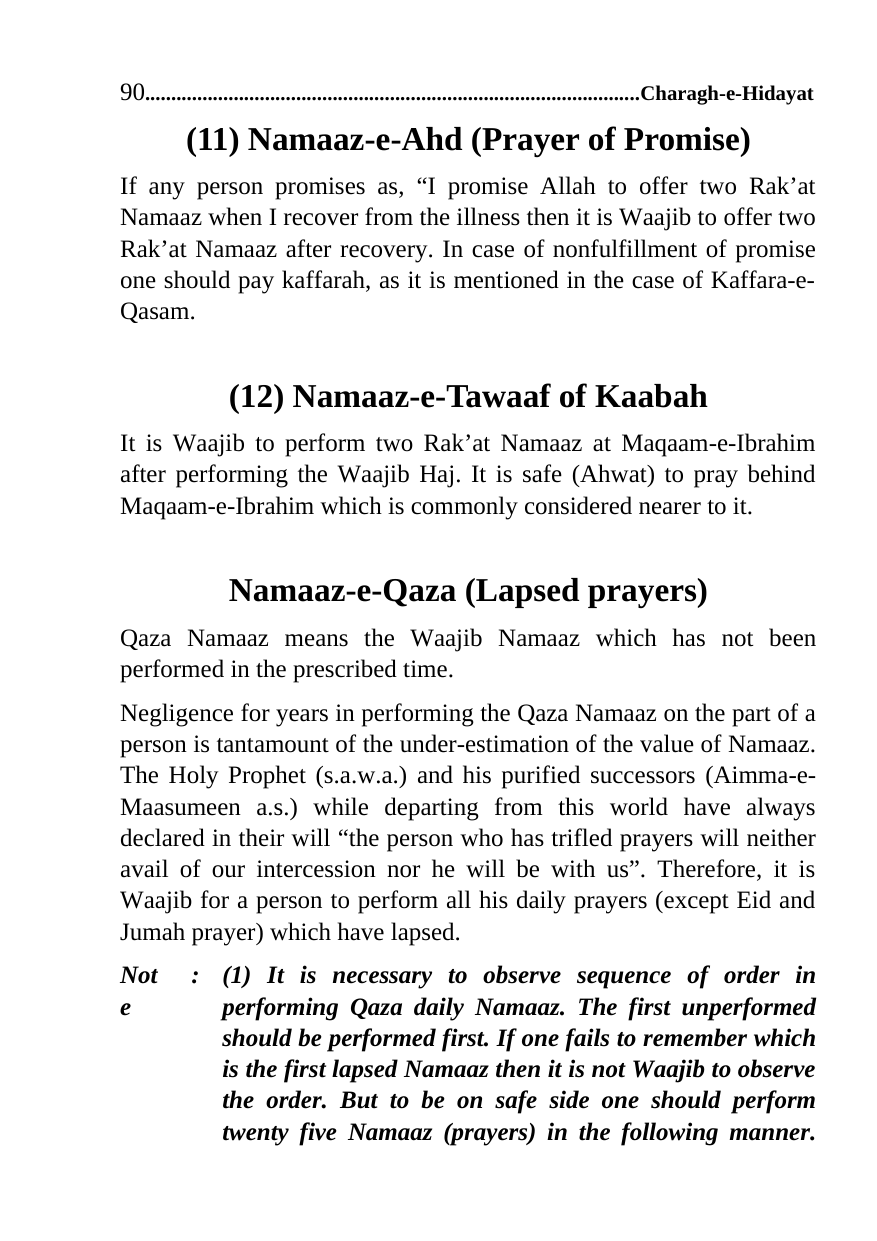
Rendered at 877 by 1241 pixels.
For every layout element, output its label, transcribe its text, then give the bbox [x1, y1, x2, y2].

subtitle (12) Namaaz-e-Tawaaf of Kaabah [120, 376, 817, 414]
text Negligence for years in performing the Qaza Namaaz on the part of a person is tantamount of the under-estimation of the value of Namaaz. The Holy Prophet (s.a.w.a.) and his purified successors (Aimma-e-Maasumeen a.s.) while departing from this world have always declared in their will “the person who has trifled prayers will neither avail of our intercession nor he will be with us”. Therefore, it is Waajib for a person to perform all his daily prayers (except Eid and Jumah prayer) which have lapsed. [120, 696, 817, 946]
text Qaza Namaaz means the Waajib Namaaz which has not been performed in the prescribed time. [120, 621, 817, 684]
text If any person promises as, “I promise Allah to offer two Rak’at Namaaz when I recover from the illness then it is Waajib to offer two Rak’at Namaaz after recovery. In case of nonfulfillment of promise one should pay kaffarah, as it is mentioned in the case of Kaffara-e-Qasam. [120, 169, 817, 326]
text It is Waajib to perform two Rak’at Namaaz at Maqaam-e-Ibrahim after performing the Waajib Haj. It is safe (Ahwat) to pray behind Maqaam-e-Ibrahim which is commonly considered nearer to it. [120, 427, 817, 520]
table_header Note [109, 959, 180, 1146]
subtitle Namaaz-e-Qaza (Lapsed prayers) [120, 570, 817, 609]
subtitle (11) Namaaz-e-Ahd (Prayer of Promise) [120, 119, 817, 157]
table_header : [180, 959, 211, 1146]
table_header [211, 959, 828, 1146]
